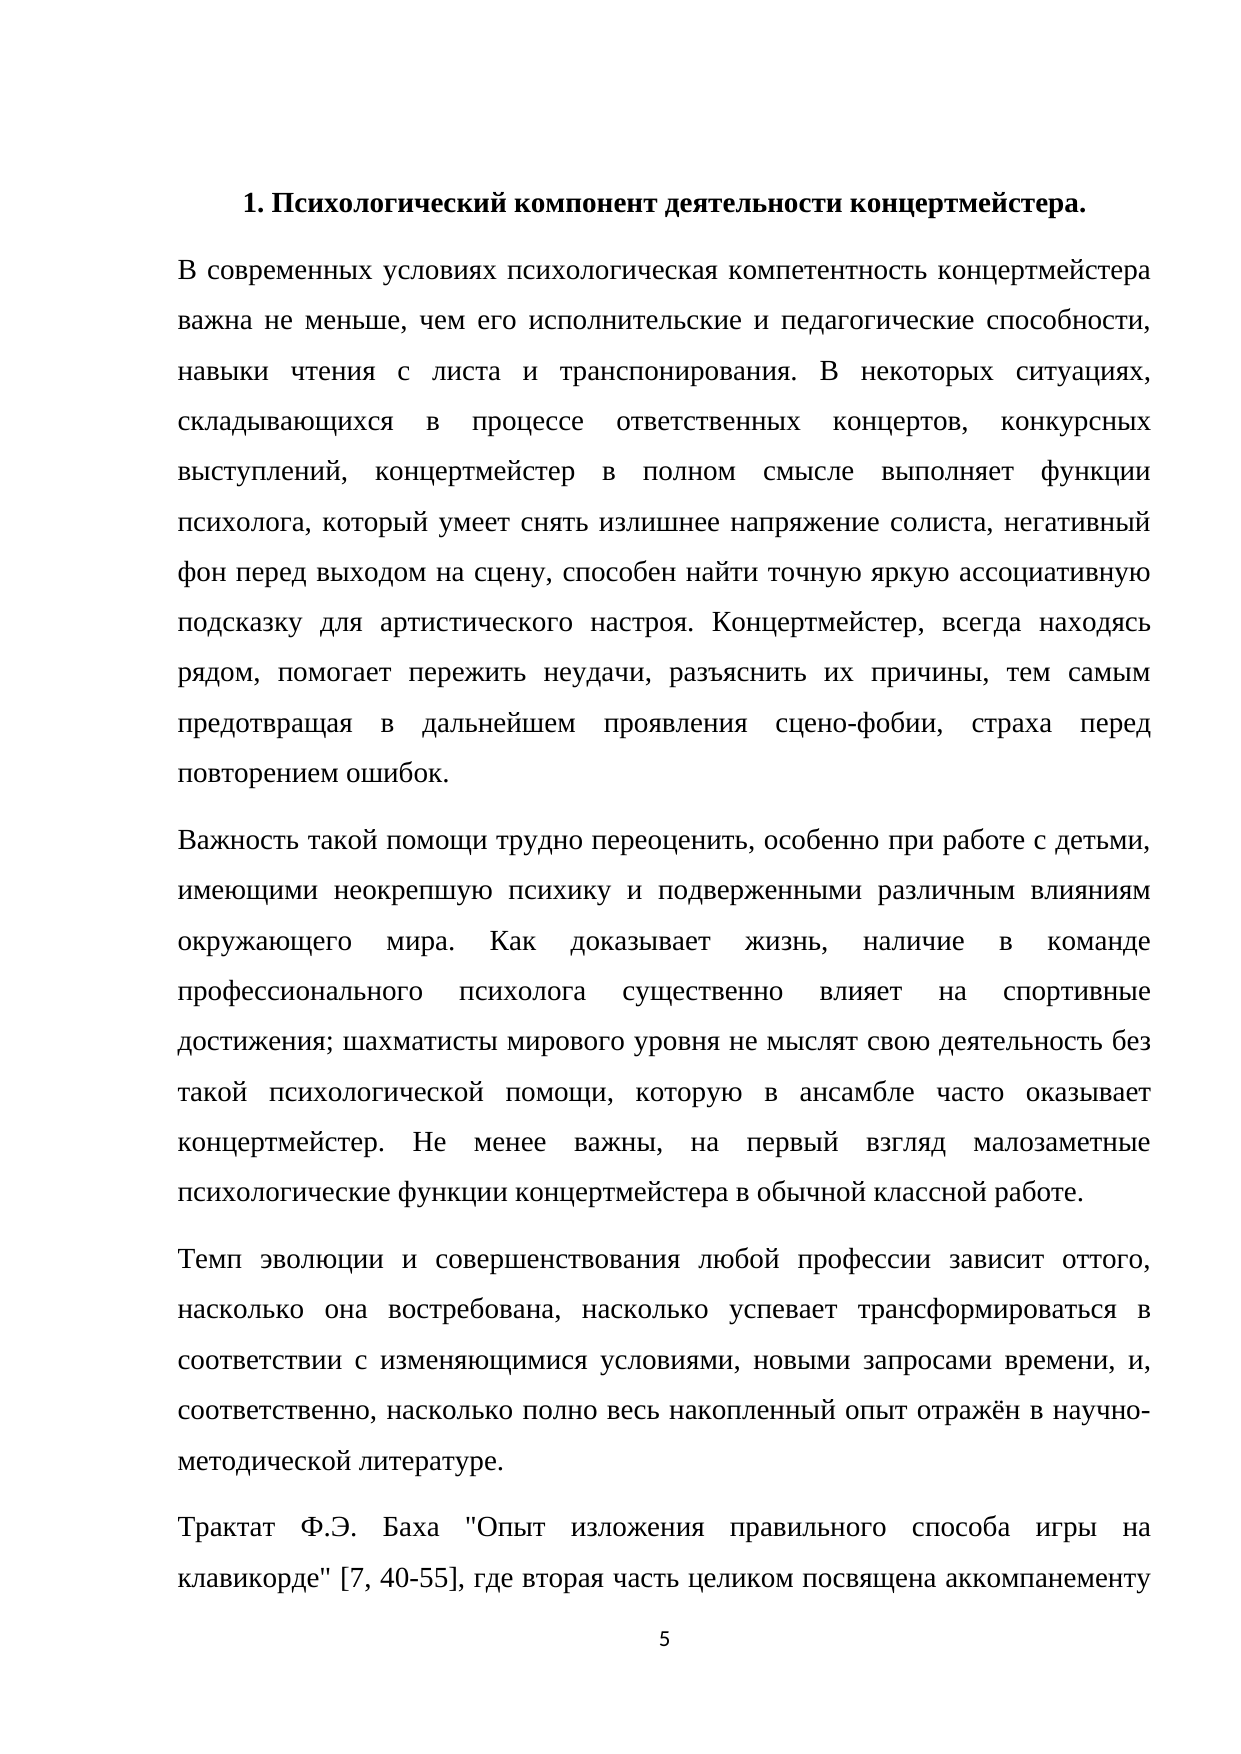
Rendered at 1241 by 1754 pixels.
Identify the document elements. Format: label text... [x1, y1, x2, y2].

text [177, 1509, 1152, 1593]
text 1. Психологический компонент деятельности концертмейстера. [177, 185, 1152, 219]
text В современных условиях психологическая компетентность концертмейстера важна не меньше, чем его исполнительские и педагогические способности, навыки чтения с листа и транспонирования. В некоторых ситуациях, складывающихся в процессе ответственных концертов, конкурсных выступлений, концертмейстер в полном смысле выполняет функции психолога, который умеет снять излишнее напряжение солиста, негативный фон перед выходом на сцену, способен найти точную яркую ассоциативную подсказку для артистического настроя. Концертмейстер, всегда находясь рядом, помогает пережить неудачи, разъяснить их причины, тем самым предотвращая в дальнейшем проявления сцено-фобии, страха перед повторением ошибок. [177, 252, 1152, 789]
text Темп эволюции и совершенствования любой профессии зависит оттого, насколько она востребована, насколько успевает трансформироваться в соответствии с изменяющимися условиями, новыми запросами времени, и, соответственно, насколько полно весь накопленный опыт отражён в научно-методической литературе. [177, 1241, 1152, 1476]
text Важность такой помощи трудно переоценить, особенно при работе с детьми, имеющими неокрепшую психику и подверженными различным влияниям окружающего мира. Как доказывает жизнь, наличие в команде профессионального психолога существенно влияет на спортивные достижения; шахматисты мирового уровня не мыслят свою деятельность без такой психологической помощи, которую в ансамбле часто оказывает концертмейстер. Не менее важны, на первый взгляд малозаметные психологические функции концертмейстера в обычной классной работе. [177, 822, 1152, 1208]
